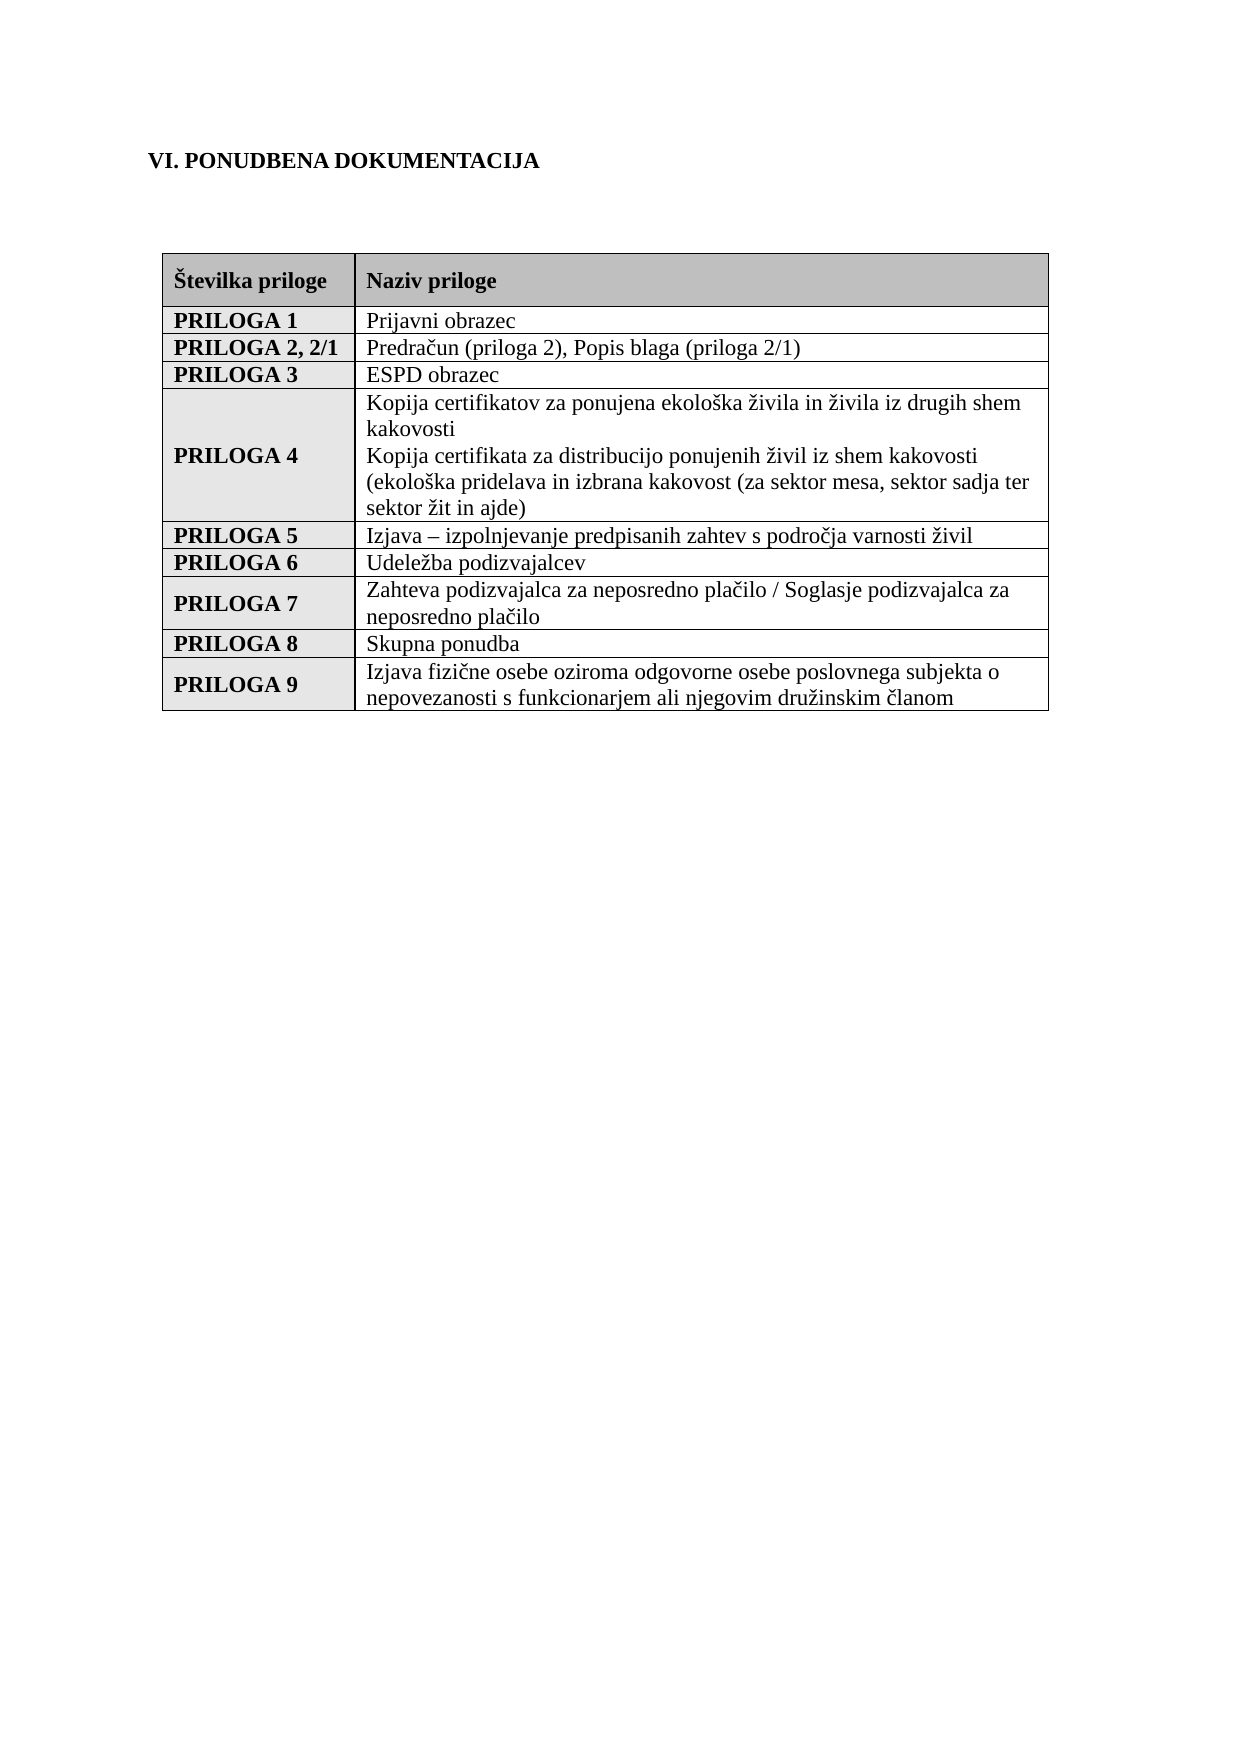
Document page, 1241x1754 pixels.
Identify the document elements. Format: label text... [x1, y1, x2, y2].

table_cell Kopija certifikatov za ponujena ekološka živila in živila iz drugih shem kakovosti Kopija certifikata za distribucijo ponujenih živil iz shem kakovosti (ekološka pridelava in izbrana kakovost (za sektor mesa, sektor sadja ter sektor žit in ajde) [356, 389, 1048, 521]
table_header Naziv priloge [356, 254, 1048, 306]
table_cell Udeležba podizvajalcev [356, 549, 1048, 576]
table_cell PRILOGA 1 [163, 307, 354, 333]
table_cell PRILOGA 2, 2/1 [163, 334, 354, 361]
table_cell PRILOGA 4 [163, 389, 354, 521]
table_cell ESPD obrazec [356, 362, 1048, 388]
table_cell PRILOGA 7 [163, 577, 354, 629]
table_cell PRILOGA 5 [163, 522, 354, 548]
table_cell Skupna ponudba [356, 630, 1048, 657]
table_cell PRILOGA 3 [163, 362, 354, 388]
table_cell PRILOGA 8 [163, 630, 354, 657]
table_cell PRILOGA 9 [163, 658, 354, 710]
table_cell Izjava fizične osebe oziroma odgovorne osebe poslovnega subjekta o nepovezanosti s funkcionarjem ali njegovim družinskim članom [356, 658, 1048, 710]
table_cell PRILOGA 6 [163, 549, 354, 576]
subtitle VI. PONUDBENA DOKUMENTACIJA [148, 148, 1093, 174]
table_cell Predračun (priloga 2), Popis blaga (priloga 2/1) [356, 334, 1048, 361]
table_cell Prijavni obrazec [356, 307, 1048, 333]
table_cell Izjava – izpolnjevanje predpisanih zahtev s področja varnosti živil [356, 522, 1048, 548]
table_cell Zahteva podizvajalca za neposredno plačilo / Soglasje podizvajalca za neposredno plačilo [356, 577, 1048, 629]
table_header Številka priloge [163, 254, 354, 306]
